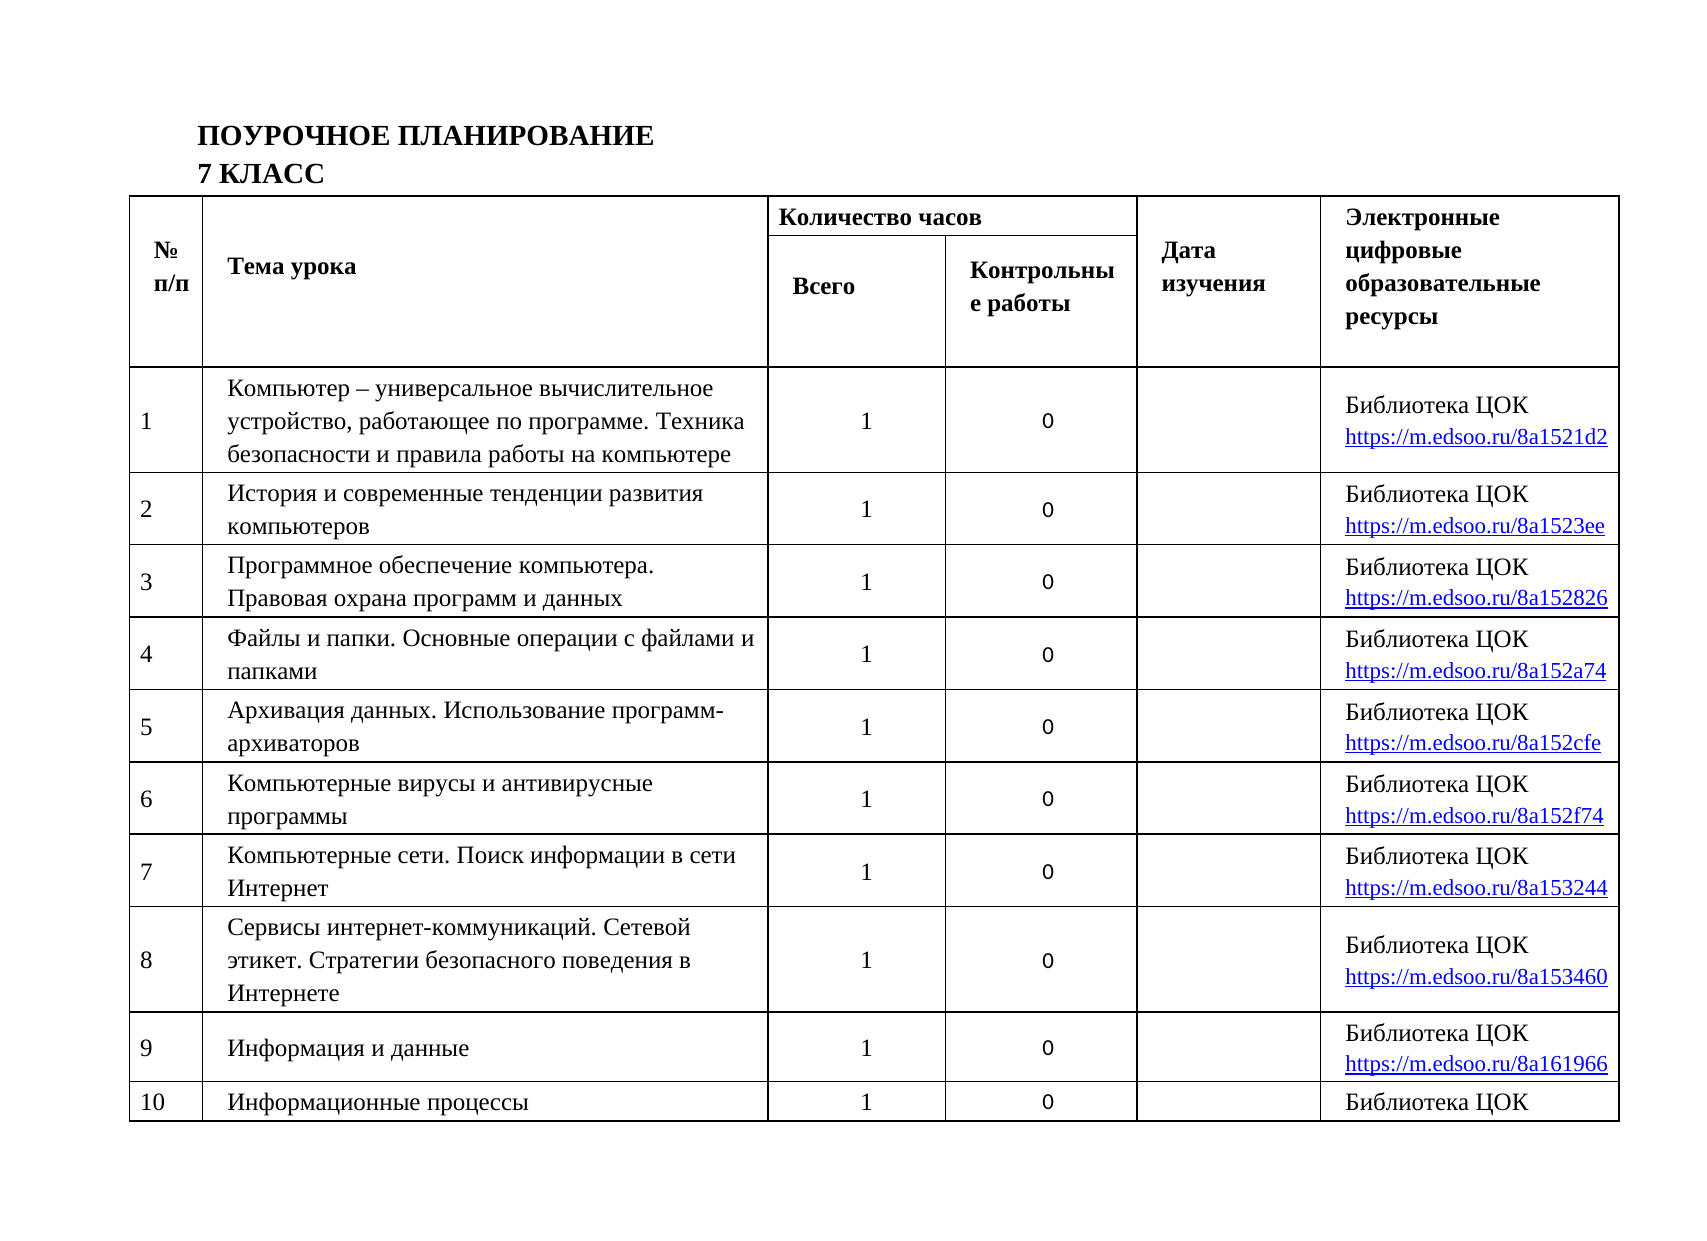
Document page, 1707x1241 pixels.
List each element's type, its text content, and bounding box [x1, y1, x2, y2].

table_cell Библиотека ЦОК https://m.edsoo.ru/8a152cfe [1321, 690, 1618, 761]
table_cell 0 [946, 1082, 1136, 1120]
table_header Количество часов [769, 197, 1136, 234]
table_cell 0 [946, 368, 1136, 471]
table_cell 9 [130, 1013, 202, 1081]
table_cell 0 [946, 618, 1136, 688]
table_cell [203, 1082, 767, 1120]
table_cell 1 [769, 835, 945, 906]
table_cell [1138, 368, 1320, 471]
table_cell 7 [130, 835, 202, 906]
table_header № п/п [130, 197, 202, 366]
table_cell Компьютерные вирусы и антивирусные программы [203, 763, 767, 833]
table_cell 0 [946, 763, 1136, 833]
table_cell Библиотека ЦОК https://m.edsoo.ru/8a161966 [1321, 1013, 1618, 1081]
table_header Электронные цифровые образовательные ресурсы [1321, 197, 1618, 366]
table_cell 1 [769, 473, 945, 544]
table_header Дата изучения [1138, 197, 1320, 366]
table_cell [1138, 1013, 1320, 1081]
table_cell Компьютер – универсальное вычислительное устройство, работающее по программе. Техника безопасности и правила работы на компьютере [203, 368, 767, 471]
table_cell 6 [130, 763, 202, 833]
table_cell 5 [130, 690, 202, 761]
table_cell 2 [130, 473, 202, 544]
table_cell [1321, 1082, 1618, 1120]
table_cell 0 [946, 835, 1136, 906]
table_cell [1138, 763, 1320, 833]
table_cell Сервисы интернет-коммуникаций. Сетевой этикет. Стратегии безопасного поведения в Интернете [203, 907, 767, 1011]
table_cell [1138, 835, 1320, 906]
table_cell Библиотека ЦОК https://m.edsoo.ru/8a1523ee [1321, 473, 1618, 544]
table_cell Информация и данные [203, 1013, 767, 1081]
table_cell [1138, 473, 1320, 544]
table_cell 10 [130, 1082, 202, 1120]
table_cell История и современные тенденции развития компьютеров [203, 473, 767, 544]
table_cell 0 [946, 1013, 1136, 1081]
table_cell 1 [130, 368, 202, 471]
table_cell Архивация данных. Использование программ-архиваторов [203, 690, 767, 761]
table_cell 4 [130, 618, 202, 688]
table_cell Компьютерные сети. Поиск информации в сети Интернет [203, 835, 767, 906]
table_cell Всего [769, 236, 945, 366]
table_cell 1 [769, 907, 945, 1011]
table_cell Библиотека ЦОК https://m.edsoo.ru/8a152f74 [1321, 763, 1618, 833]
table_cell [1138, 1082, 1320, 1120]
table_cell 0 [946, 907, 1136, 1011]
table_cell [1138, 545, 1320, 616]
text 7 КЛАСС [190, 157, 1618, 190]
table_cell Библиотека ЦОК https://m.edsoo.ru/8a152a74 [1321, 618, 1618, 688]
table_cell Библиотека ЦОК https://m.edsoo.ru/8a1521d2 [1321, 368, 1618, 471]
table_cell [1138, 690, 1320, 761]
table_cell 1 [769, 690, 945, 761]
table_cell Библиотека ЦОК https://m.edsoo.ru/8a153460 [1321, 907, 1618, 1011]
table_cell [1138, 618, 1320, 688]
table_cell 0 [946, 690, 1136, 761]
table_cell Контрольные работы [946, 236, 1136, 366]
table_cell Библиотека ЦОК https://m.edsoo.ru/8a152826 [1321, 545, 1618, 616]
table_cell [1138, 907, 1320, 1011]
table_cell 1 [769, 1013, 945, 1081]
table_cell Файлы и папки. Основные операции с файлами и папками [203, 618, 767, 688]
table_cell 1 [769, 1082, 945, 1120]
table_cell 1 [769, 368, 945, 471]
table_cell 0 [946, 473, 1136, 544]
table_cell 1 [769, 763, 945, 833]
table_header Тема урока [203, 197, 767, 366]
table_cell Программное обеспечение компьютера. Правовая охрана программ и данных [203, 545, 767, 616]
table_cell 8 [130, 907, 202, 1011]
table_cell 0 [946, 545, 1136, 616]
table_cell 3 [130, 545, 202, 616]
table_cell 1 [769, 618, 945, 688]
table_cell Библиотека ЦОК https://m.edsoo.ru/8a153244 [1321, 835, 1618, 906]
text ПОУРОЧНОЕ ПЛАНИРОВАНИЕ [190, 118, 1618, 152]
table_cell 1 [769, 545, 945, 616]
